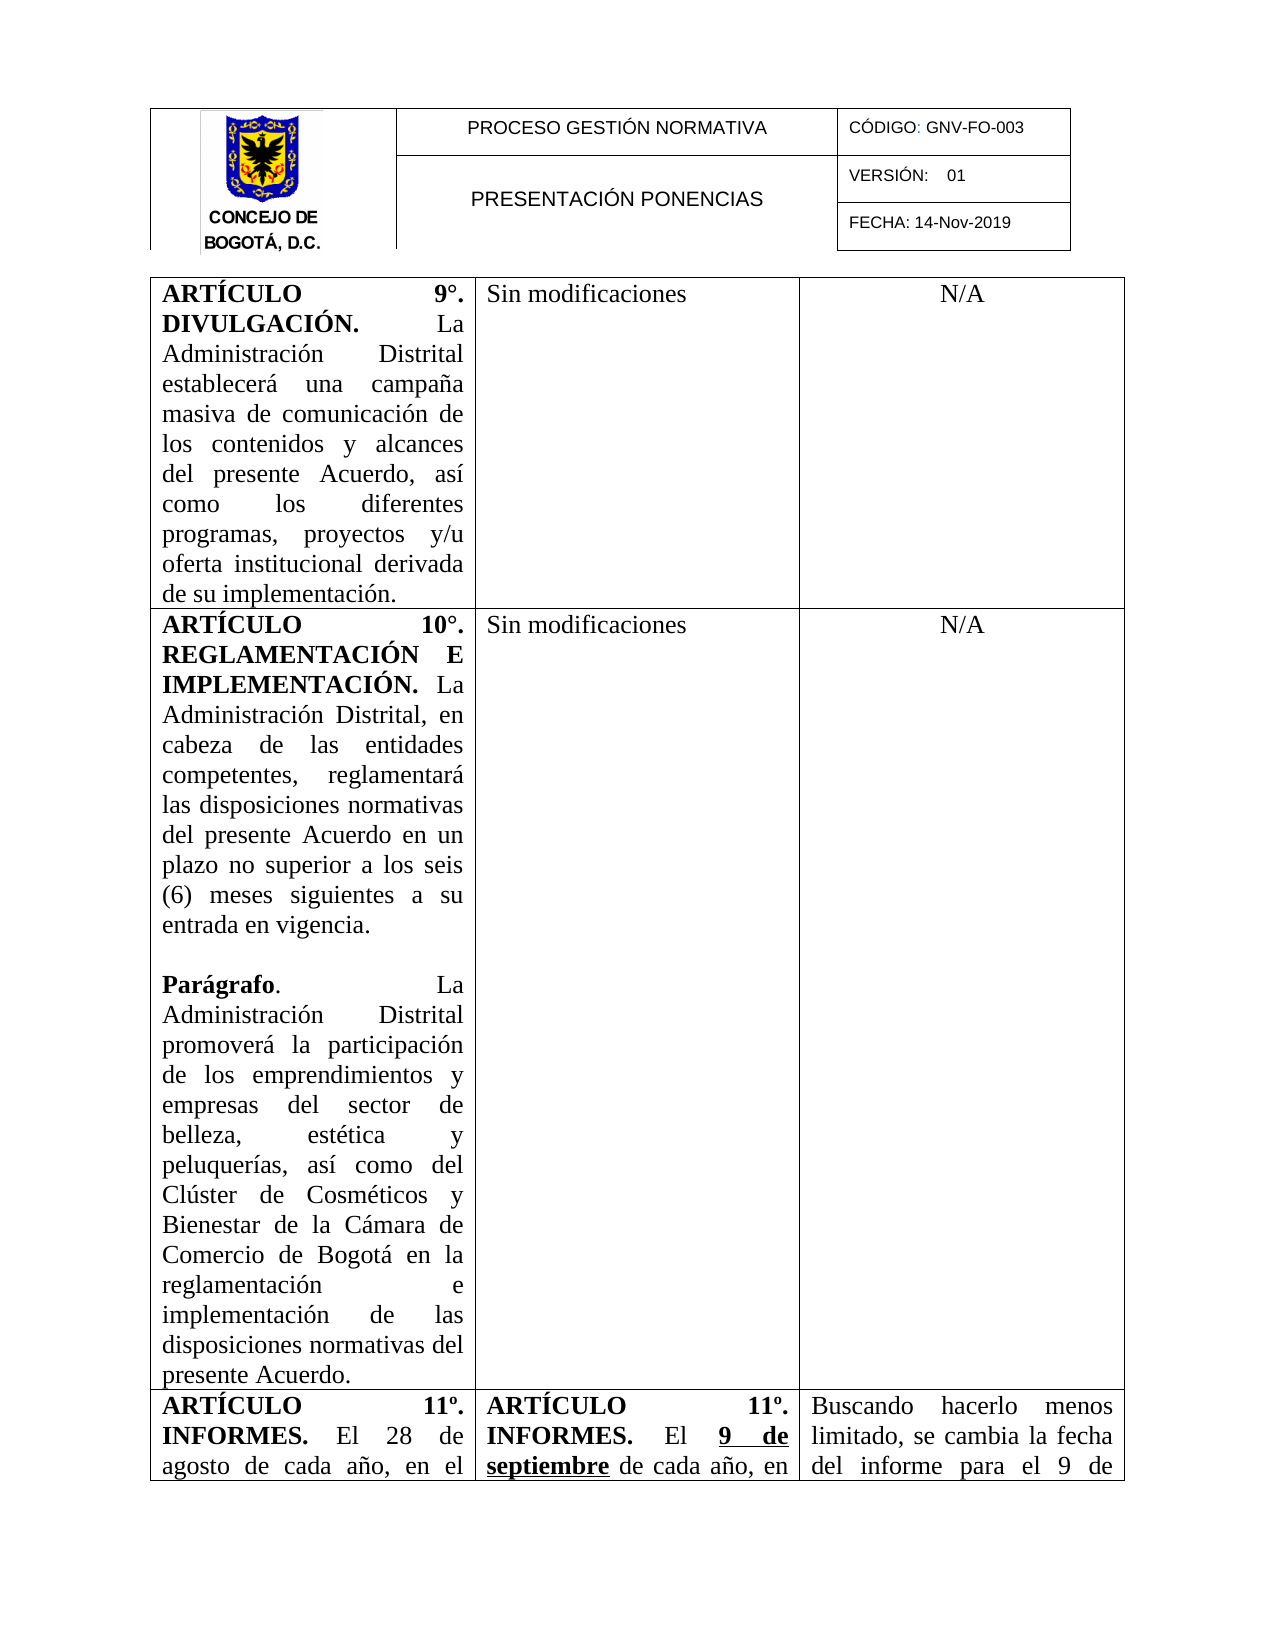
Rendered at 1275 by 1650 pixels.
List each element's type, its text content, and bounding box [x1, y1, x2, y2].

table_cell N/A [800, 278, 1124, 608]
table_cell ARTÍCULO 10°. REGLAMENTACIÓN E IMPLEMENTACIÓN. La Administración Distrital, en cabeza de las entidades competentes, reglamentará las disposiciones normativas del presente Acuerdo en un plazo no superior a los seis (6) meses siguientes a su entrada en vigencia. Parágrafo. La Administración Distrital promoverá la participación de los emprendimientos y empresas del sector de belleza, estética y peluquerías, así como del Clúster de Cosméticos y Bienestar de la Cámara de Comercio de Bogotá en la reglamentación e implementación de las disposiciones normativas del presente Acuerdo. [151, 609, 475, 1389]
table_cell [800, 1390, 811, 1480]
picture [199, 109, 324, 255]
table_cell N/A [800, 609, 1124, 1389]
table_cell Sin modificaciones [476, 609, 799, 1389]
table_cell ARTÍCULO 9°. DIVULGACIÓN. La Administración Distrital establecerá una campaña masiva de comunicación de los contenidos y alcances del presente Acuerdo, así como los diferentes programas, proyectos y/u oferta institucional derivada de su implementación. [151, 278, 475, 608]
table_cell Sin modificaciones [476, 278, 799, 608]
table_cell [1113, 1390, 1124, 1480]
